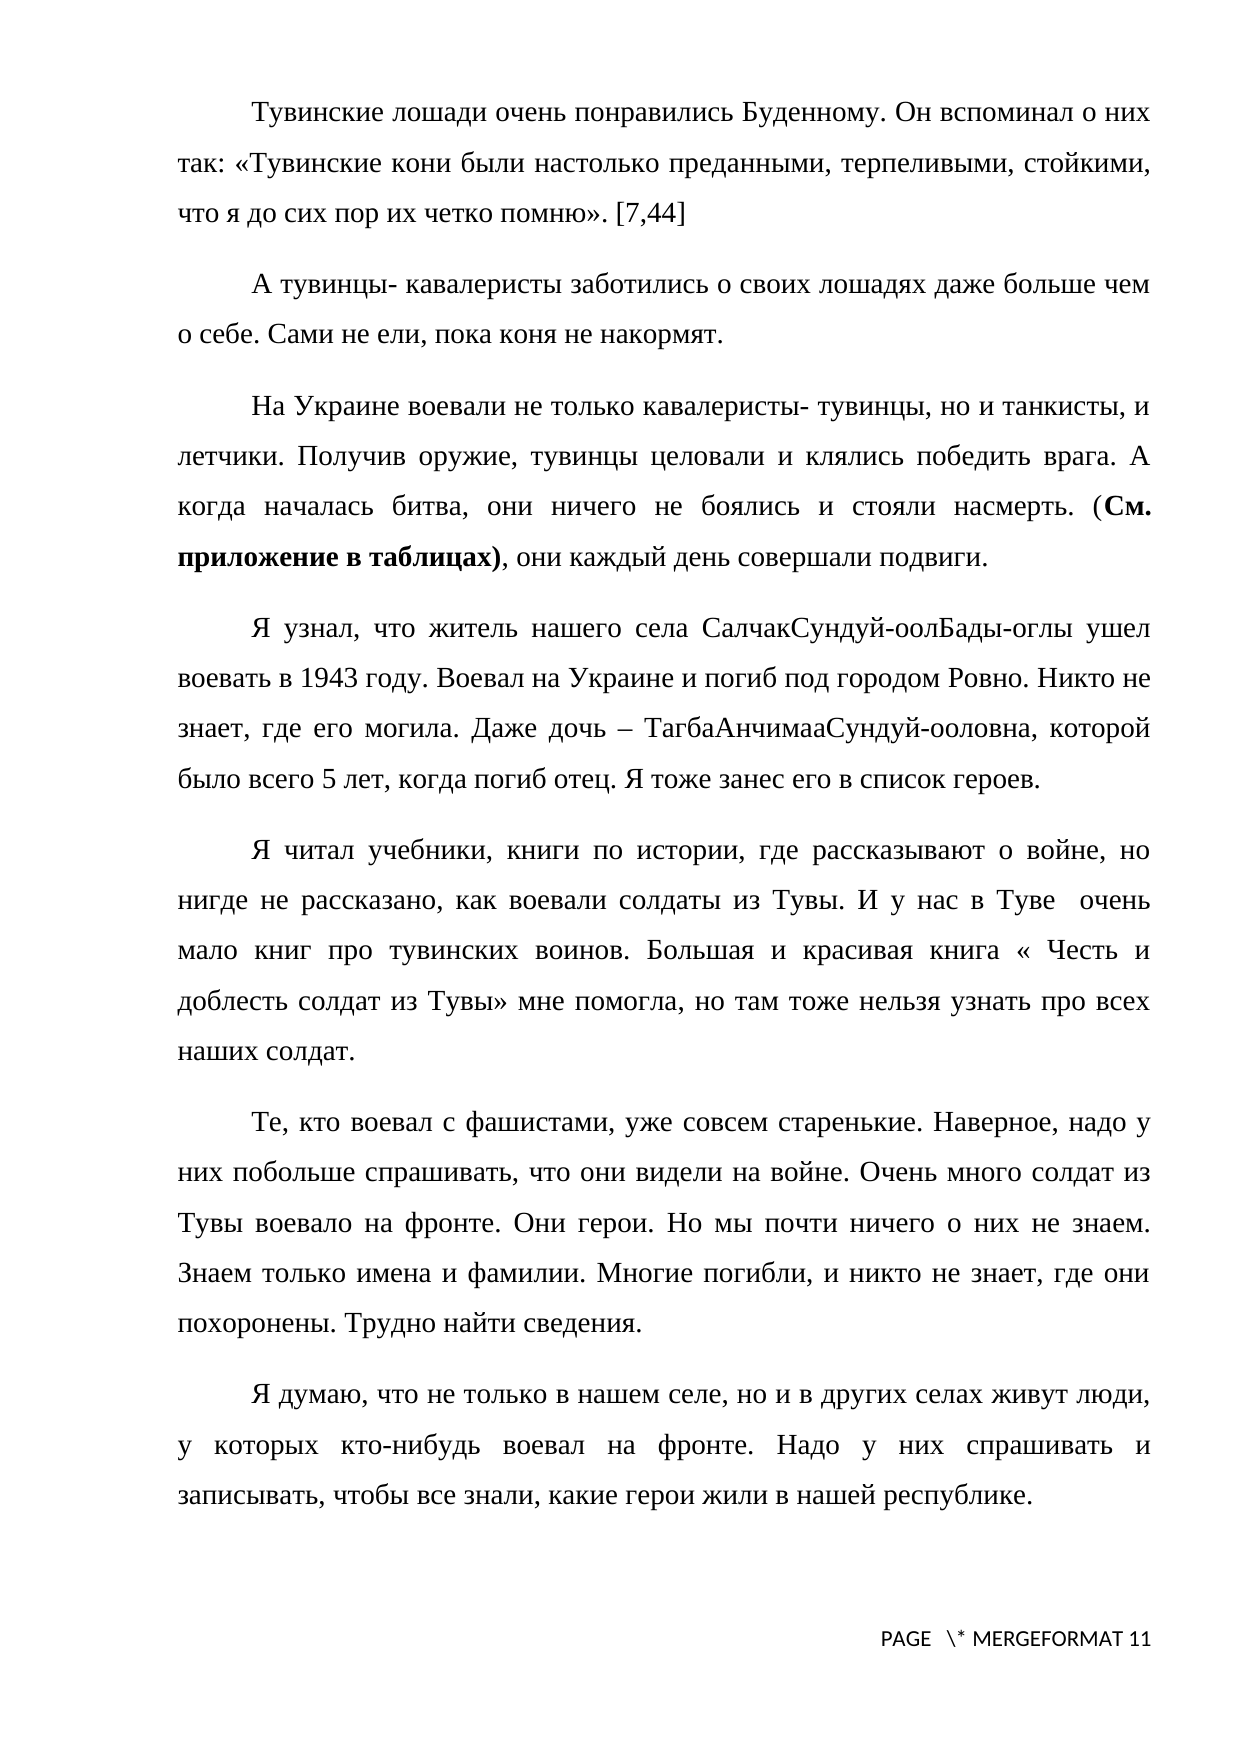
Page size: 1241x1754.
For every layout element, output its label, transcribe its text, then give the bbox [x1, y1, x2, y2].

text На Украине воевали не только кавалеристы- тувинцы, но и танкисты, и летчики. Получив оружие, тувинцы целовали и клялись победить врага. А когда началась битва, они ничего не боялись и стояли насмерть. (См. приложение в таблицах), они каждый день совершали подвиги. [177, 388, 1152, 572]
text А тувинцы- кавалеристы заботились о своих лошадях даже больше чем о себе. Сами не ели, пока коня не накормят. [177, 266, 1152, 350]
text Я узнал, что житель нашего села СалчакСундуй-оолБады-оглы ушел воевать в 1943 году. Воевал на Украине и погиб под городом Ровно. Никто не знает, где его могила. Даже дочь – ТагбаАнчимааСундуй-ооловна, которой было всего 5 лет, когда погиб отец. Я тоже занес его в список героев. [177, 610, 1152, 794]
text Я думаю, что не только в нашем селе, но и в других селах живут люди, у которых кто-нибудь воевал на фронте. Надо у них спрашивать и записывать, чтобы все знали, какие герои жили в нашей республике. [177, 1377, 1152, 1511]
text Те, кто воевал с фашистами, уже совсем старенькие. Наверное, надо у них побольше спрашивать, что они видели на войне. Очень много солдат из Тувы воевало на фронте. Они герои. Но мы почти ничего о них не знаем. Знаем только имена и фамилии. Многие погибли, и никто не знает, где они похоронены. Трудно найти сведения. [177, 1104, 1152, 1339]
text Я читал учебники, книги по истории, где рассказывают о войне, но нигде не рассказано, как воевали солдаты из Тувы. И у нас в Туве очень мало книг про тувинских воинов. Большая и красивая книга « Честь и доблесть солдат из Тувы» мне помогла, но там тоже нельзя узнать про всех наших солдат. [177, 832, 1152, 1067]
text Тувинские лошади очень понравились Буденному. Он вспоминал о них так: «Тувинские кони были настолько преданными, терпеливыми, стойкими, что я до сих пор их четко помню». [7,44] [177, 94, 1152, 229]
